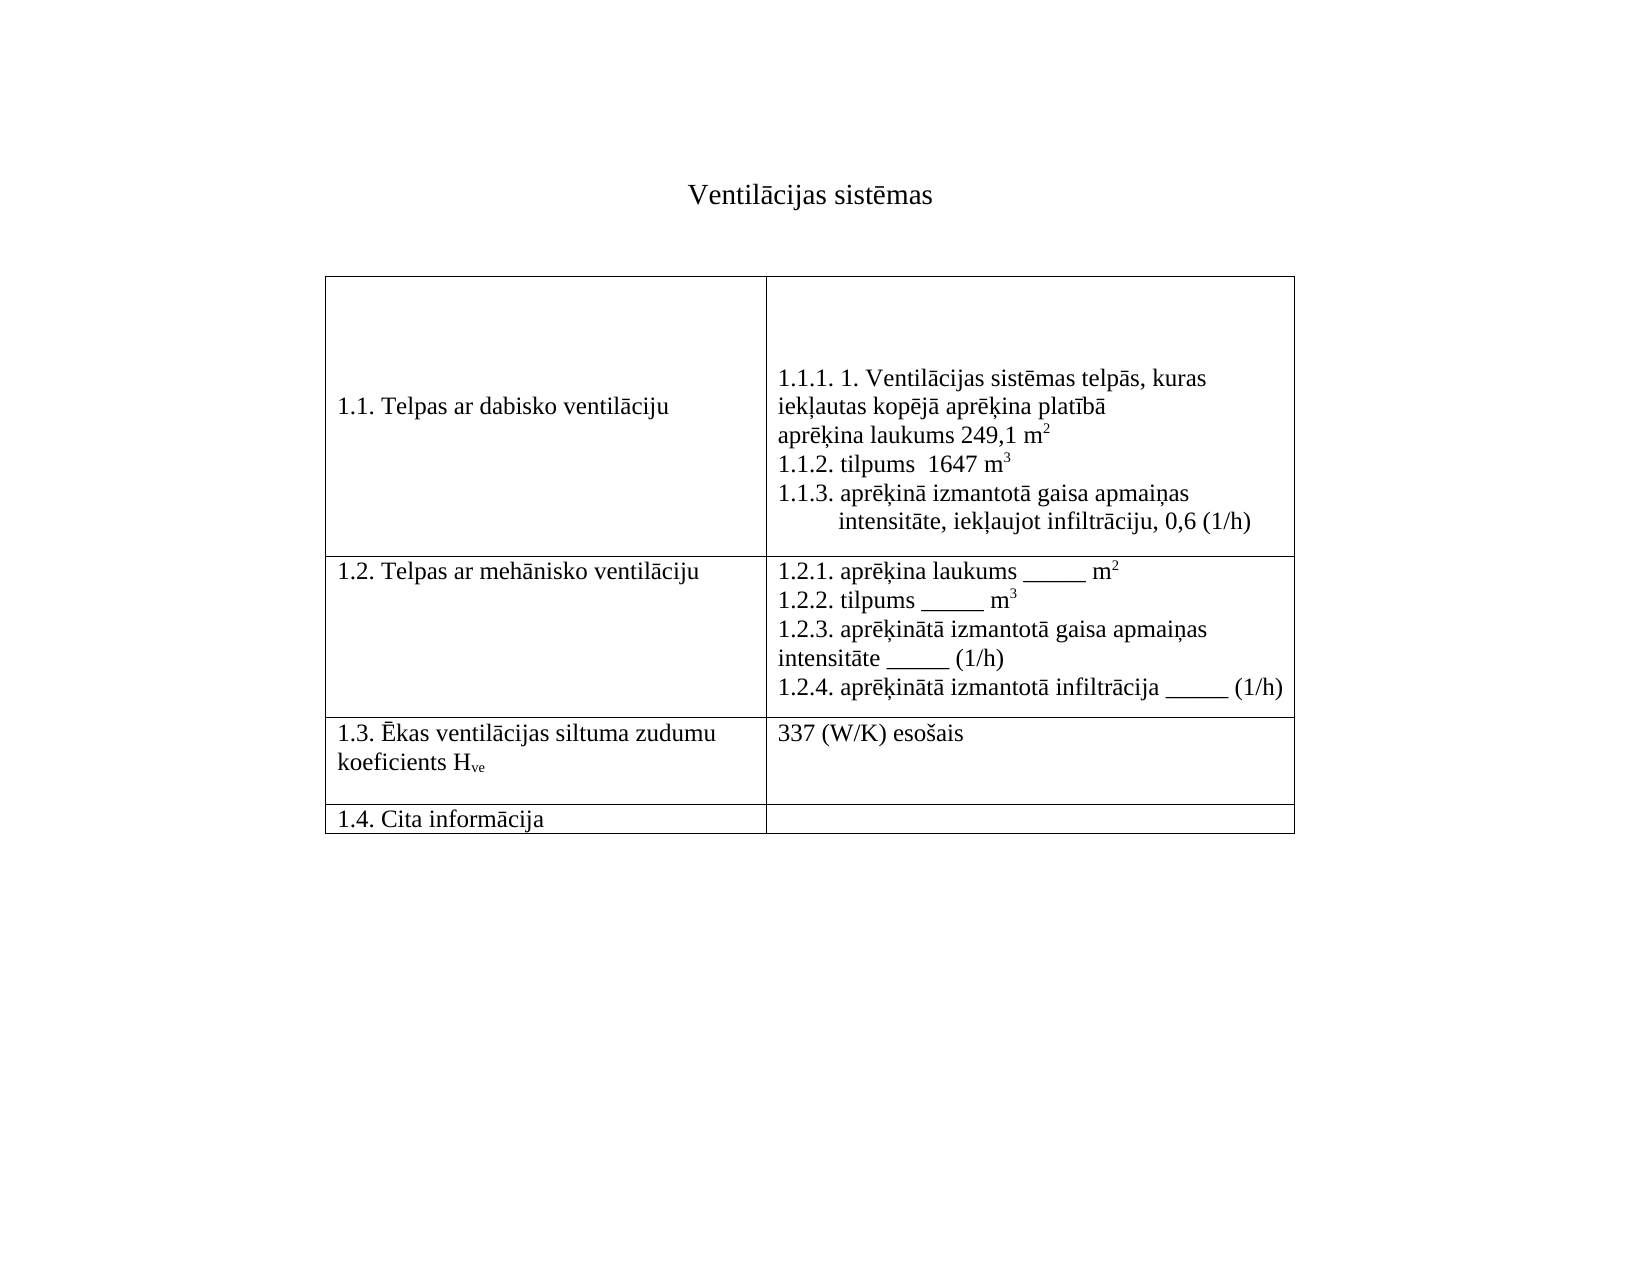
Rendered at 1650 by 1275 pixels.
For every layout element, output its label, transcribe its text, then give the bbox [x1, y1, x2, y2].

table_header 1.1. Telpas ar dabisko ventilāciju [326, 277, 766, 556]
table_cell 1.3. Ēkas ventilācijas siltuma zudumu koeficients Hve [326, 718, 766, 803]
table_cell 1.2. Telpas ar mehānisko ventilāciju [326, 557, 766, 717]
table_cell 337 (W/K) esošais [767, 718, 1294, 803]
table_cell [767, 805, 1294, 833]
table_header 1.1.1. 1. Ventilācijas sistēmas telpās, kuras iekļautas kopējā aprēķina platībā aprēķina laukums 249,1 m2 1.1.2. tilpums 1647 m3 1.1.3. aprēķinā izmantotā gaisa apmaiņas intensitāte, iekļaujot infiltrāciju, 0,6 (1/h) [767, 277, 1294, 556]
table_cell 1.2.1. aprēķina laukums _____ m2 1.2.2. tilpums _____ m3 1.2.3. aprēķinātā izmantotā gaisa apmaiņas intensitāte _____ (1/h) 1.2.4. aprēķinātā izmantotā infiltrācija _____ (1/h) [767, 557, 1294, 717]
subtitle Ventilācijas sistēmas [118, 177, 1502, 211]
table_cell 1.4. Cita informācija [326, 805, 766, 833]
